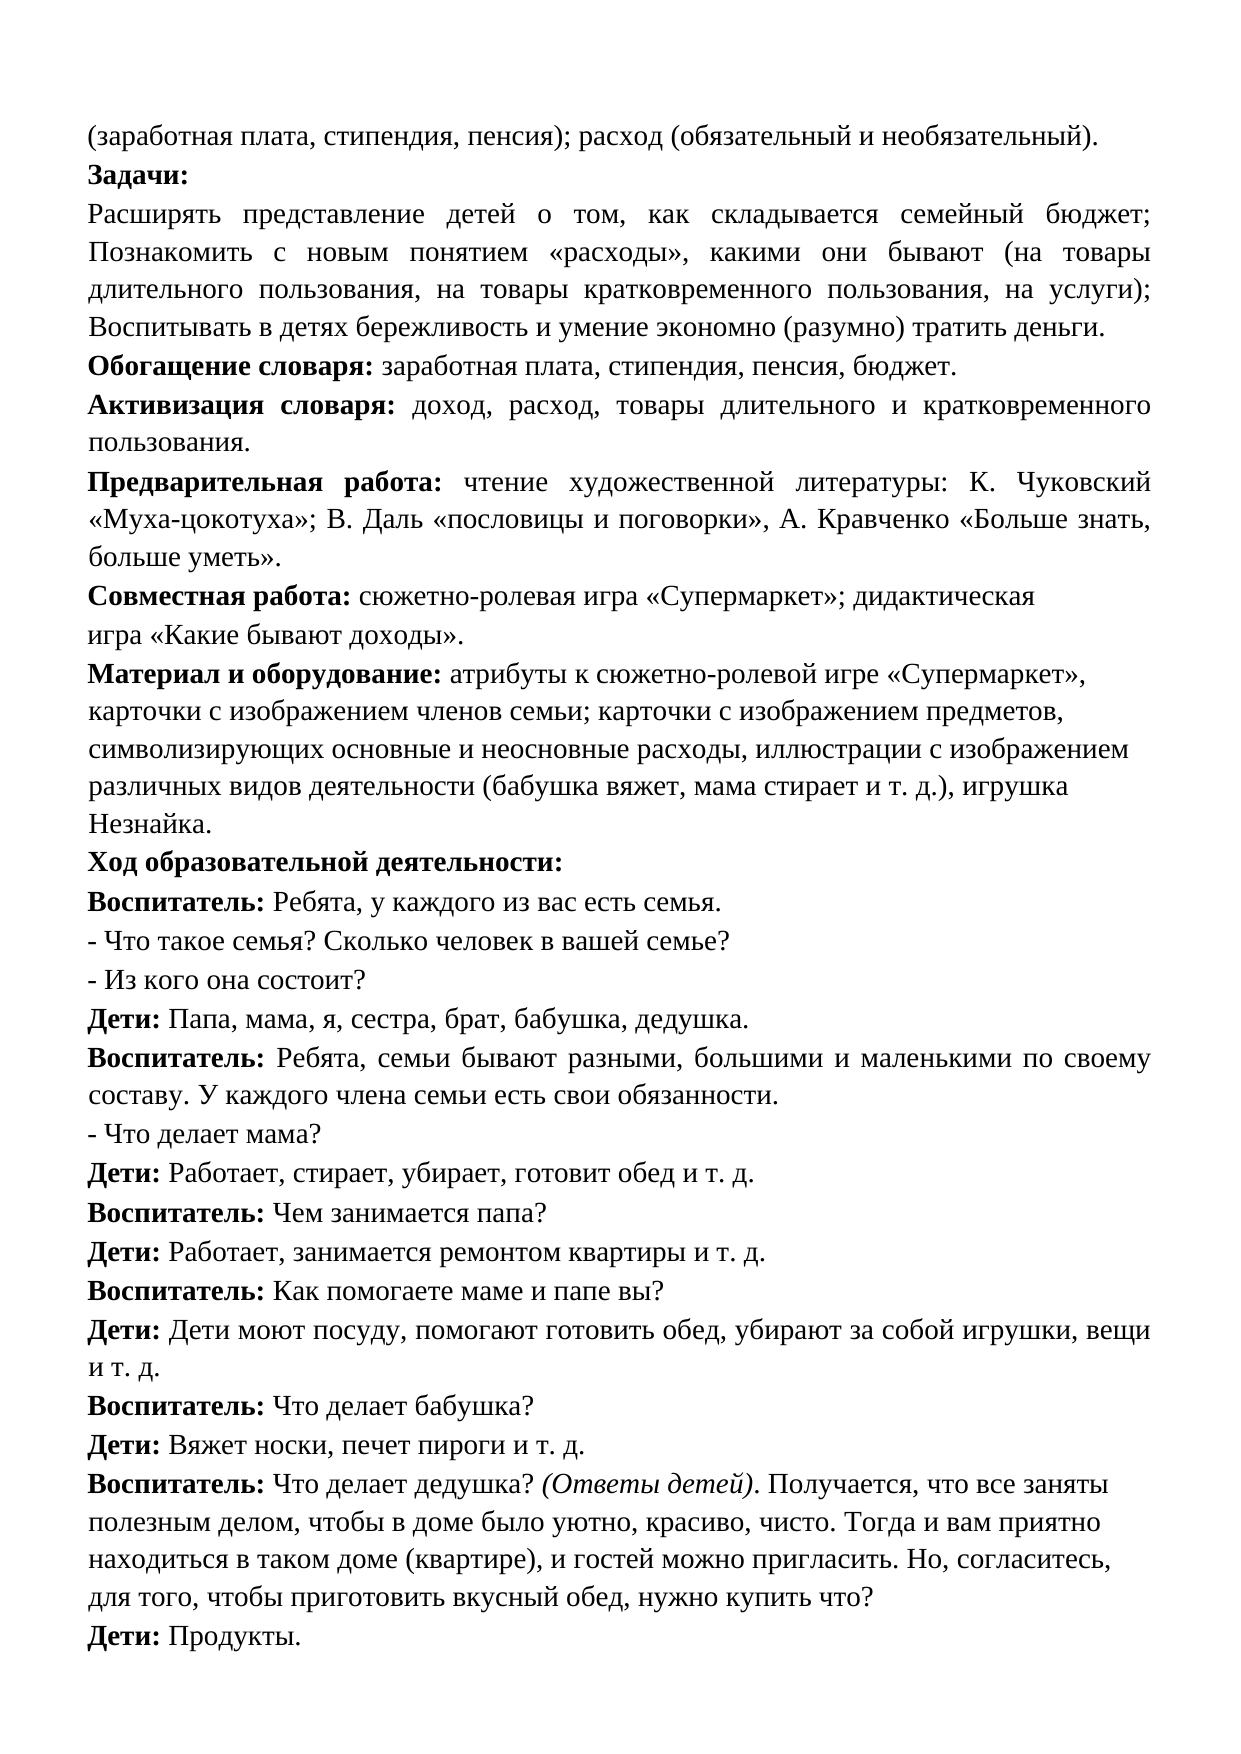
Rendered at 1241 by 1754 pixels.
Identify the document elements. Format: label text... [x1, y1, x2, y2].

text Воспитатель: Как помогаете маме и папе вы? [87, 1273, 1152, 1306]
text Материал и оборудование: атрибуты к сюжетно-ролевой игре «Супермаркет», карточки с изображением членов семьи; карточки с изображением предметов, символизирующих основные и неосновные расходы, иллюстрации с изображением различных видов деятельности (бабушка вяжет, мама стирает и т. д.), игрушка Незнайка. [87, 656, 1152, 839]
text Обогащение словаря: заработная плата, стипендия, пенсия, бюджет. [87, 348, 1152, 382]
list Из кого она состоит? [87, 962, 1152, 995]
text Дети: Продукты. [87, 1618, 1152, 1651]
text Совместная работа: сюжетно-ролевая игра «Супермаркет»; дидактическая [87, 578, 1152, 611]
text Предварительная работа: чтение художественной литературы: К. Чуковский «Муха-цокотуха»; В. Даль «пословицы и поговорки», А. Кравченко «Больше знать, больше уметь». [87, 464, 1152, 572]
text Воспитатель: Ребята, семьи бывают разными, большими и маленькими по своему составу. У каждого члена семьи есть свои обязанности. [87, 1040, 1152, 1111]
text Задачи: [87, 157, 1155, 191]
text Дети: Папа, мама, я, сестра, брат, бабушка, дедушка. [87, 1001, 1152, 1034]
text Воспитатель: Что делает бабушка? [87, 1388, 1152, 1422]
text Воспитатель: Что делает дедушка? (Ответы детей). Получается, что все заняты полезным делом, чтобы в доме было уютно, красиво, чисто. Тогда и вам приятно находиться в таком доме (квартире), и гостей можно пригласить. Но, согласитесь, для того, чтобы приготовить вкусный обед, нужно купить что? [87, 1467, 1152, 1613]
list Что такое семья? Сколько человек в вашей семье? [87, 923, 1152, 956]
text Дети: Вяжет носки, печет пироги и т. д. [87, 1427, 1152, 1461]
list Что делает мама? [87, 1117, 1152, 1150]
text Ход образовательной деятельности: [87, 844, 1155, 878]
text (заработная плата, стипендия, пенсия); расход (обязательный и необязательный). [87, 118, 1152, 152]
text Воспитатель: Чем занимается папа? [87, 1195, 1152, 1228]
text Воспитатель: Ребята, у каждого из вас есть семья. [87, 884, 1152, 917]
text Расширять представление детей о том, как складывается семейный бюджет; Познакомить с новым понятием «расходы», какими они бывают (на товары длительного пользования, на товары кратковременного пользования, на услуги); Воспитывать в детях бережливость и умение экономно (разумно) тратить деньги. [87, 196, 1152, 342]
text Дети: Работает, занимается ремонтом квартиры и т. д. [87, 1234, 1152, 1267]
text Дети: Работает, стирает, убирает, готовит обед и т. д. [87, 1156, 1152, 1189]
text игра «Какие бывают доходы». [87, 617, 1152, 650]
text Дети: Дети моют посуду, помогают готовить обед, убирают за собой игрушки, вещи и т. д. [87, 1312, 1152, 1383]
text Активизация словаря: доход, расход, товары длительного и кратковременного пользования. [87, 387, 1152, 458]
